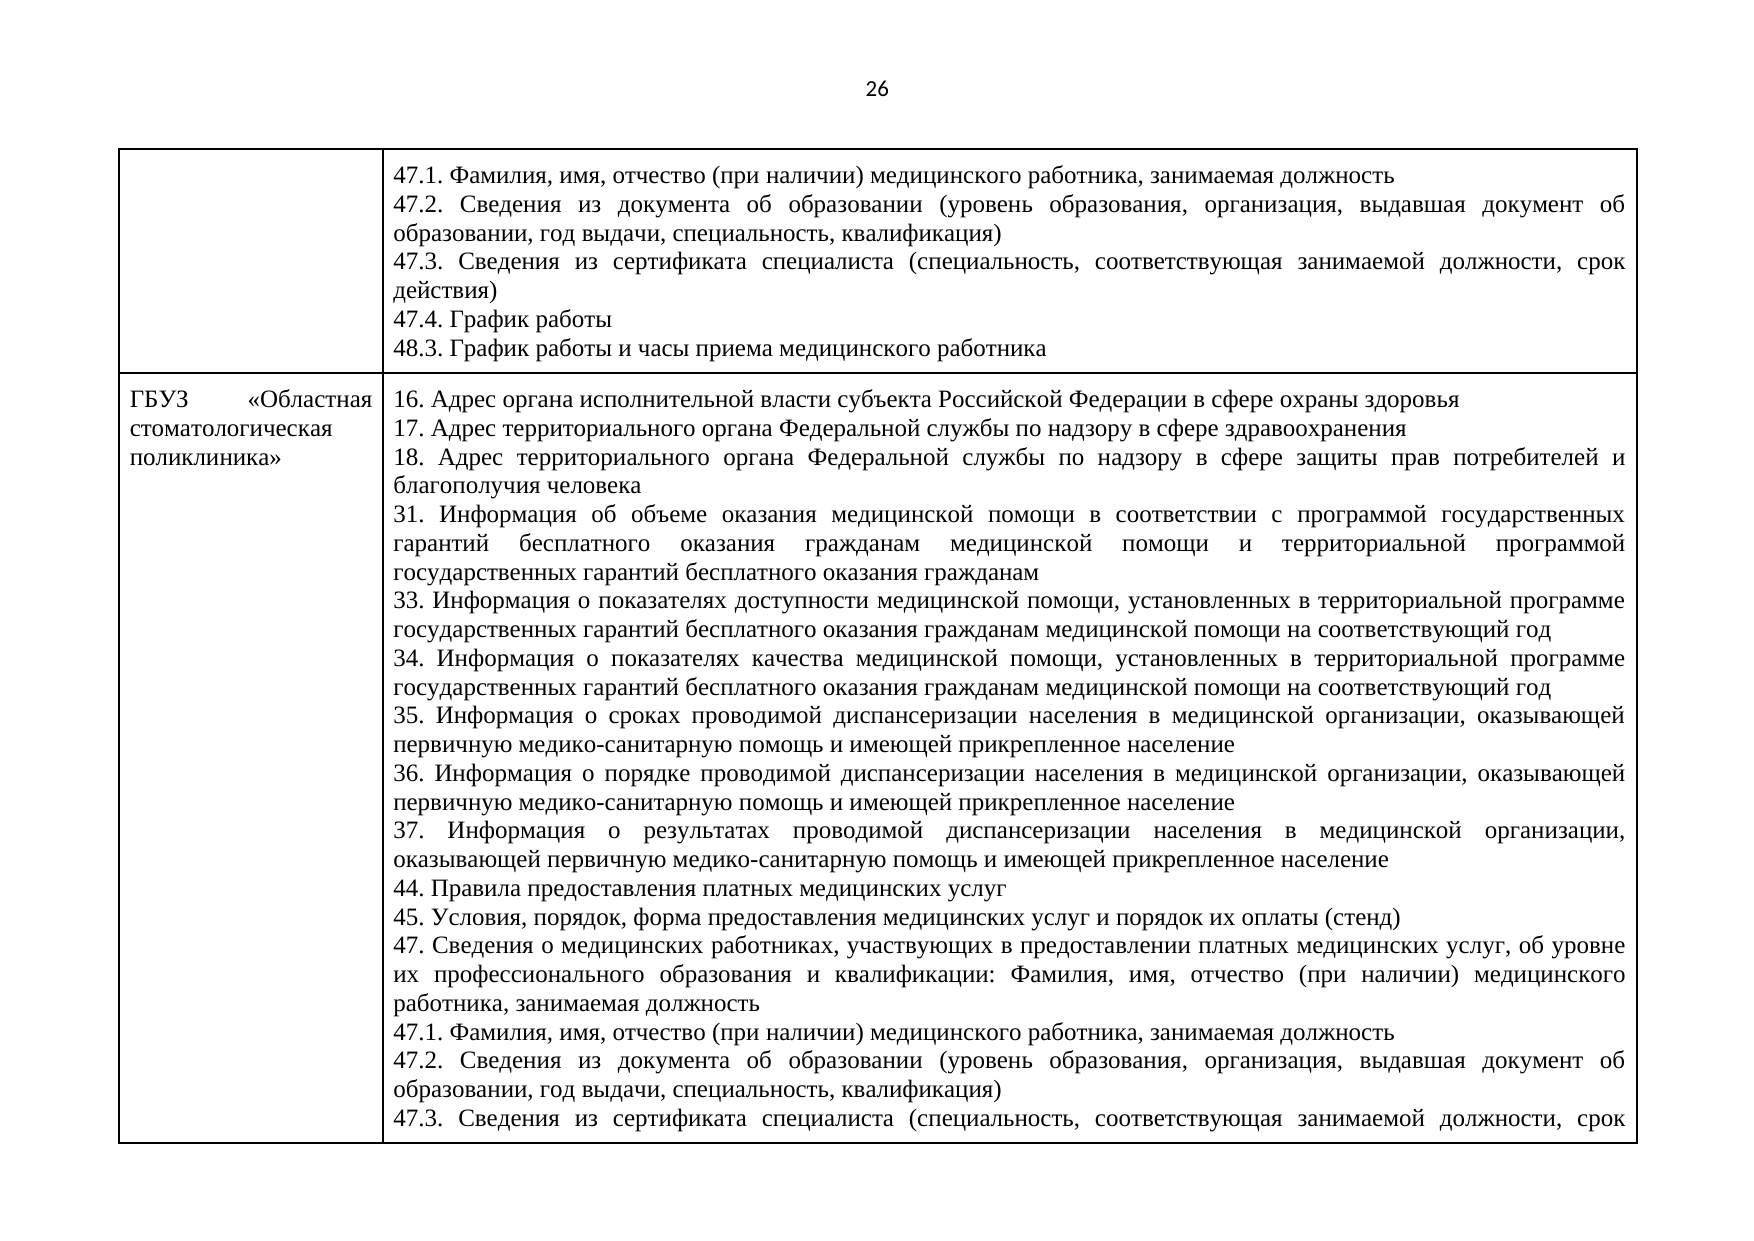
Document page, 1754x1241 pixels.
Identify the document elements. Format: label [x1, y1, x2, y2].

table_cell [384, 150, 1636, 372]
table_cell [120, 374, 382, 1142]
table_cell [120, 150, 382, 372]
table_cell [384, 374, 1636, 1142]
